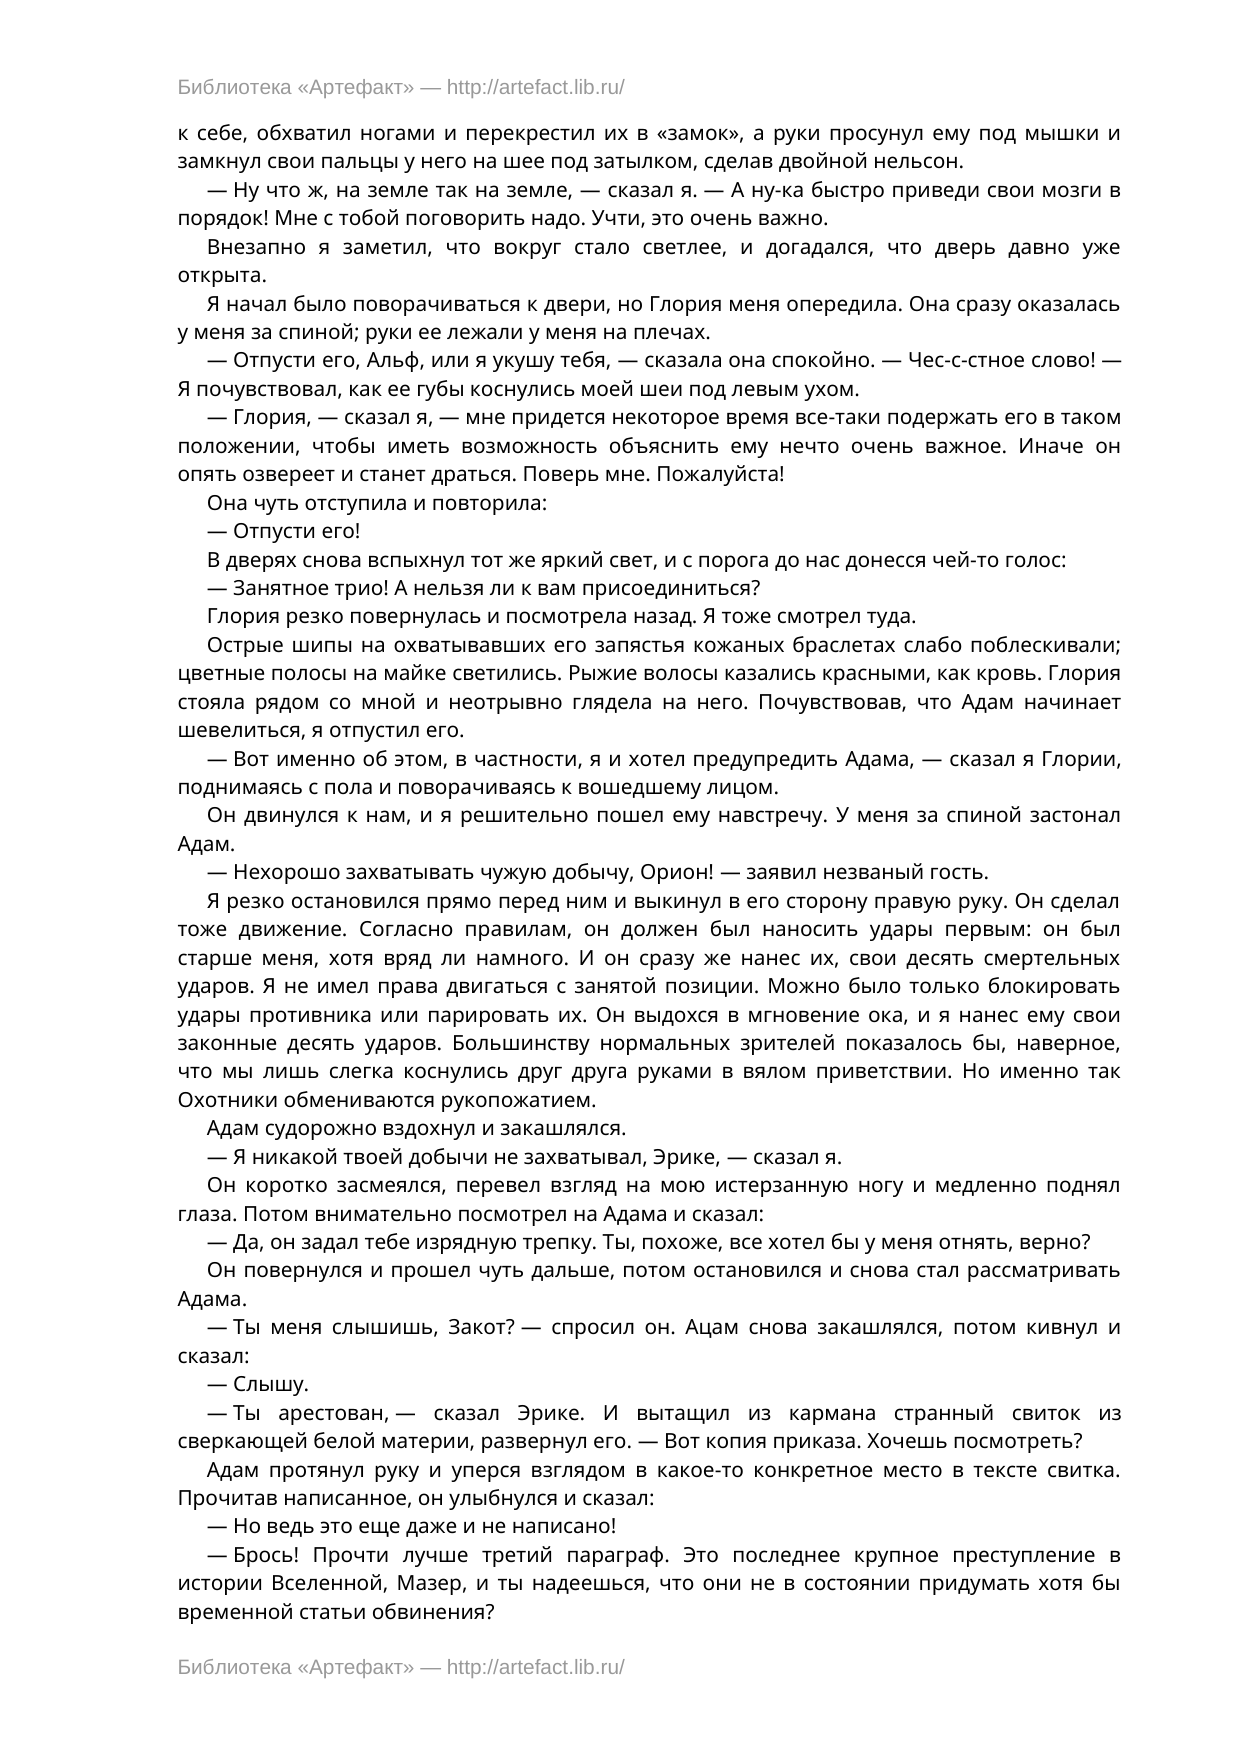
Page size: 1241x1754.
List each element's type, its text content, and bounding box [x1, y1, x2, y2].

text Адам судорожно вздохнул и закашлялся. [177, 1113, 1122, 1142]
text — Нехорошо захватывать чужую добычу, Орион! — заявил незваный гость. [177, 857, 1122, 886]
text Острые шипы на охватывавших его запястья кожаных браслетах слабо поблескивали; цветные полосы на майке светились. Рыжие волосы казались красными, как кровь. Глория стояла рядом со мной и неотрывно глядела на него. Почувствовав, что Адам начинает шевелиться, я отпустил его. [177, 630, 1122, 744]
text Он коротко засмеялся, перевел взгляд на мою истерзанную ногу и медленно поднял глаза. Потом внимательно посмотрел на Адама и сказал: [177, 1170, 1122, 1227]
text Глория резко повернулась и посмотрела назад. Я тоже смотрел туда. [177, 602, 1122, 630]
text — Слышу. [177, 1369, 1122, 1398]
text — Занятное трио! А нельзя ли к вам присоединиться? [177, 573, 1122, 602]
text — Ты арестован, — сказал Эрике. И вытащил из кармана странный свиток из сверкающей белой материи, развернул его. — Вот копия приказа. Хочешь посмотреть? [177, 1398, 1122, 1455]
text Я резко остановился прямо перед ним и выкинул в его сторону правую руку. Он сделал тоже движение. Согласно правилам, он должен был наносить удары первым: он был старше меня, хотя вряд ли намного. И он сразу же нанес их, свои десять смертельных ударов. Я не имел права двигаться с занятой позиции. Можно было только блокировать удары противника или парировать их. Он выдохся в мгновение ока, и я нанес ему свои законные десять ударов. Большинству нормальных зрителей показалось бы, наверное, что мы лишь слегка коснулись друг друга руками в вялом приветствии. Но именно так Охотники обмениваются рукопожатием. [177, 886, 1122, 1113]
text — Брось! Прочти лучше третий параграф. Это последнее крупное преступление в истории Вселенной, Мазер, и ты надеешься, что они не в состоянии придумать хотя бы временной статьи обвинения? [177, 1540, 1122, 1625]
text — Вот именно об этом, в частности, я и хотел предупредить Адама, — сказал я Глории, поднимаясь с пола и поворачиваясь к вошедшему лицом. [177, 744, 1122, 801]
text — Да, он задал тебе изрядную трепку. Ты, похоже, все хотел бы у меня отнять, верно? [177, 1227, 1122, 1256]
text Адам протянул руку и уперся взглядом в какое-то конкретное место в тексте свитка. Прочитав написанное, он улыбнулся и сказал: [177, 1455, 1122, 1512]
text — Ты меня слышишь, Закот? — спросил он. Ацам снова закашлялся, потом кивнул и сказал: [177, 1312, 1122, 1369]
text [177, 118, 1122, 175]
text Она чуть отступила и повторила: [177, 488, 1122, 516]
text — Отпусти его! [177, 516, 1122, 545]
text Я начал было поворачиваться к двери, но Глория меня опередила. Она сразу оказалась у меня за спиной; руки ее лежали у меня на плечах. [177, 289, 1122, 346]
text Внезапно я заметил, что вокруг стало светлее, и догадался, что дверь давно уже открыта. [177, 232, 1122, 289]
text В дверях снова вспыхнул тот же яркий свет, и с порога до нас донесся чей-то голос: [177, 545, 1122, 573]
text — Но ведь это еще даже и не написано! [177, 1512, 1122, 1540]
text Он двинулся к нам, и я решительно пошел ему навстречу. У меня за спиной застонал Адам. [177, 801, 1122, 857]
text — Я никакой твоей добычи не захватывал, Эрике, — сказал я. [177, 1142, 1122, 1170]
text — Отпусти его, Альф, или я укушу тебя, — сказала она спокойно. — Чес-с-стное слово! — Я почувствовал, как ее губы коснулись моей шеи под левым ухом. [177, 346, 1122, 402]
text Он повернулся и прошел чуть дальше, потом остановился и снова стал рассматривать Адама. [177, 1256, 1122, 1312]
text — Ну что ж, на земле так на земле, — сказал я. — А ну-ка быстро приведи свои мозги в порядок! Мне с тобой поговорить надо. Учти, это очень важно. [177, 175, 1122, 232]
text — Глория, — сказал я, — мне придется некоторое время все-таки подержать его в таком положении, чтобы иметь возможность объяснить ему нечто очень важное. Иначе он опять озвереет и станет драться. Поверь мне. Пожалуйста! [177, 402, 1122, 488]
